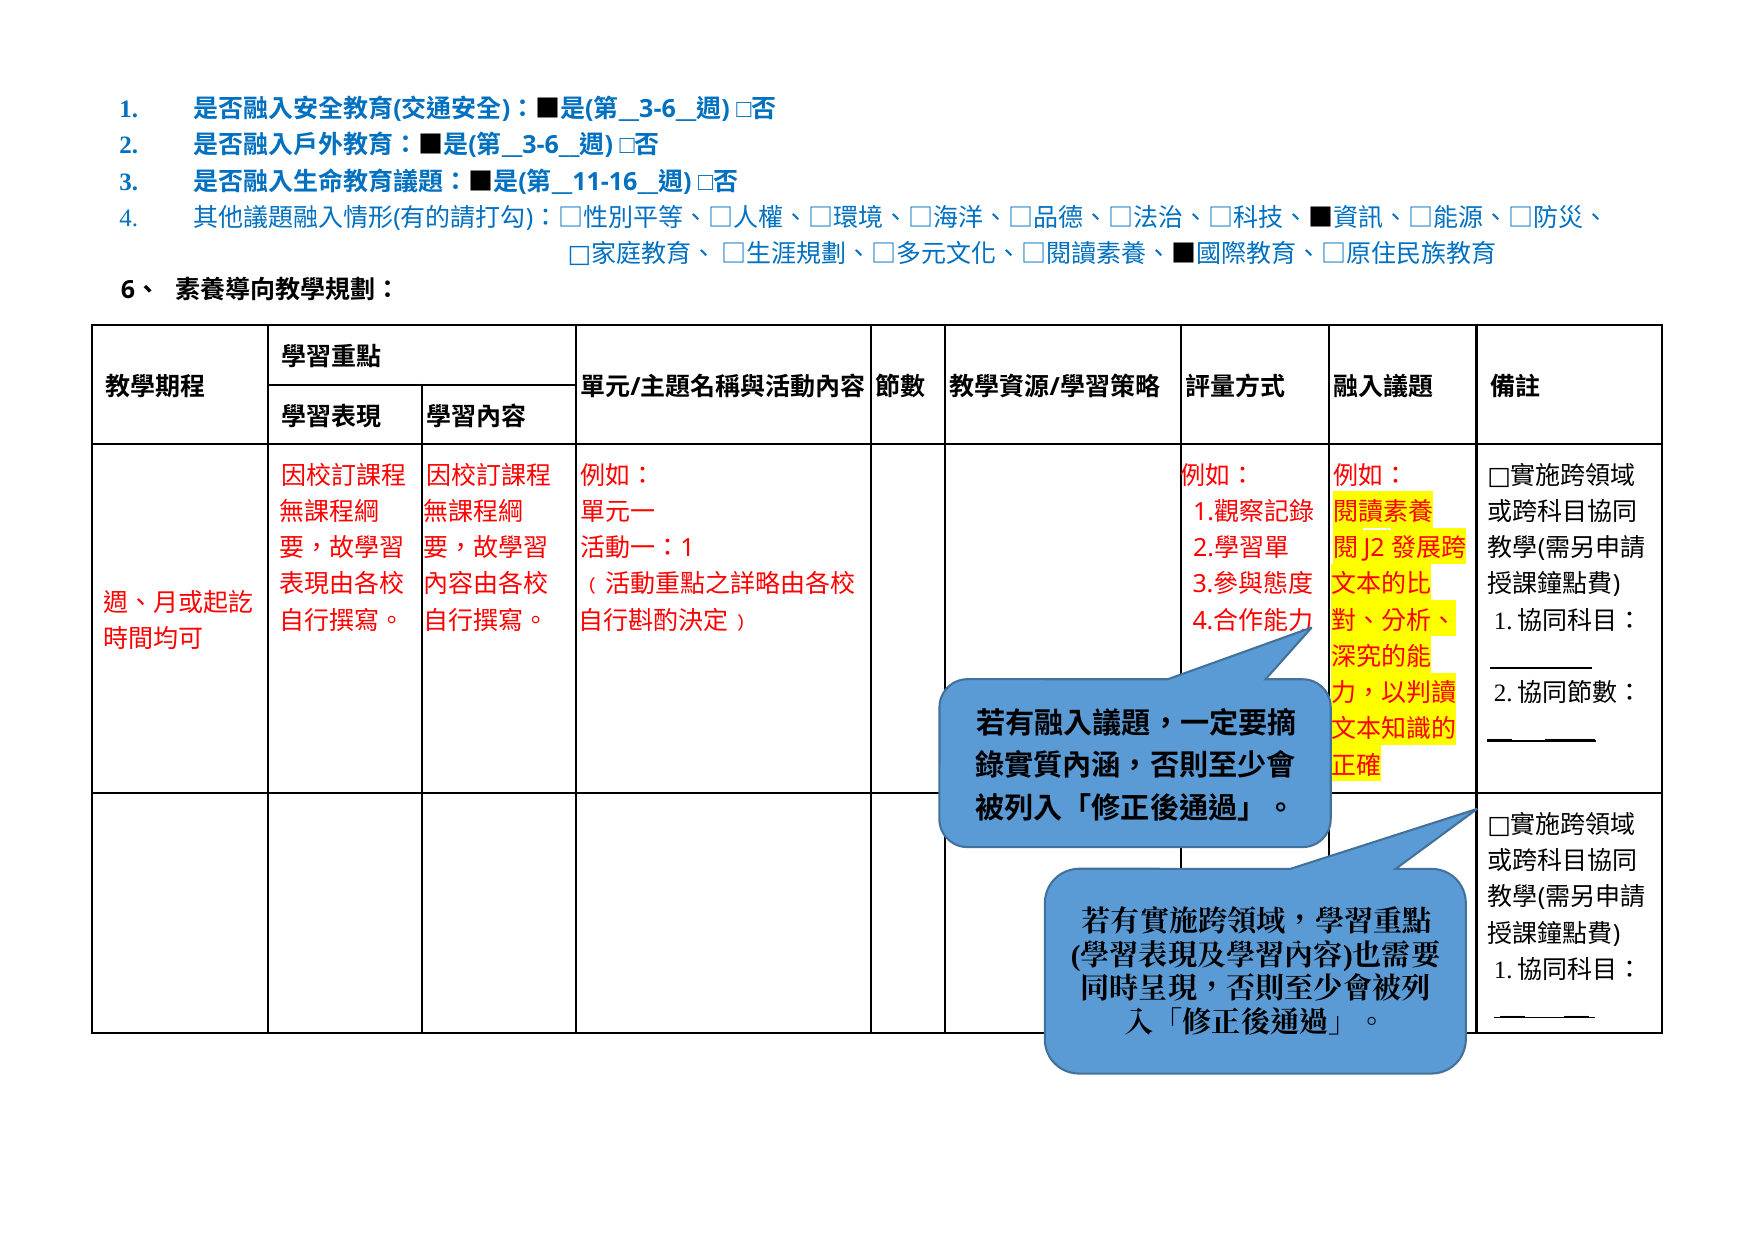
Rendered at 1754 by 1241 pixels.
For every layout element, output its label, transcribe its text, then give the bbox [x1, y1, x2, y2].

table_cell 週、月或起訖時間均可 [93, 445, 267, 792]
list 素養導向教學規劃： [121, 270, 1636, 306]
table_cell 例如： 1.觀察記錄 2.學習單 3.參與態度 4.合作能力 [1182, 445, 1328, 691]
table_cell [1330, 794, 1475, 854]
table_cell [269, 794, 421, 1032]
table_cell [423, 445, 575, 792]
list 是否融入戶外教育：■是(第__3-6__週) □否 [118, 125, 1636, 161]
table_cell 例如： 閱讀素養 閱J2 發展跨文本的比對、分析、深究的能力，以判讀文本知識的正確 [1330, 445, 1475, 792]
table_cell 學習內容 [423, 386, 575, 443]
text □家庭教育、 □生涯規劃、□多元文化、□閱讀素養、■國際教育、□原住民族教育 [169, 234, 1636, 270]
table_header 評量方式 [1182, 326, 1328, 443]
table_cell 學習表現 [269, 386, 421, 443]
table_header 融入議題 [1330, 326, 1475, 443]
table_cell 例如： 單元一 活動一：1 ﹙活動重點之詳略由各校自行斟酌決定﹚ [577, 445, 870, 792]
table_cell [946, 445, 1180, 686]
table_cell [93, 794, 267, 1032]
table_cell [872, 794, 944, 1032]
table_cell [423, 794, 575, 1032]
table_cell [1478, 794, 1661, 1032]
table_header 節數 [872, 326, 944, 443]
table_cell [577, 794, 870, 1032]
table_header 教學資源/學習策略 [946, 326, 1180, 443]
table_cell [946, 840, 1180, 1032]
table_cell [1402, 813, 1475, 1032]
table_cell [1182, 835, 1328, 867]
list 其他議題融入情形(有的請打勾)：□性別平等、□人權、□環境、□海洋、□品德、□法治、□科技、■資訊、□能源、□防災、 [118, 197, 1636, 234]
list 是否融入生命教育議題：■是(第__11-16__週) □否 [118, 161, 1636, 197]
table_cell □實施跨領域或跨科目協同教學(需另申請授課鐘點費) 協同科目： ＿ ＿ 協同節數： ＿ ＿＿ [1478, 445, 1661, 792]
table_header 教學期程 [93, 326, 267, 443]
list 是否融入安全教育(交通安全)：■是(第__3-6__週) □否 [118, 89, 1636, 125]
table_cell [269, 445, 421, 792]
table_header 單元/主題名稱與活動內容 [577, 326, 870, 443]
table_header 備註 [1478, 326, 1661, 443]
table_header 學習重點 [269, 326, 575, 383]
table_cell [872, 445, 944, 792]
